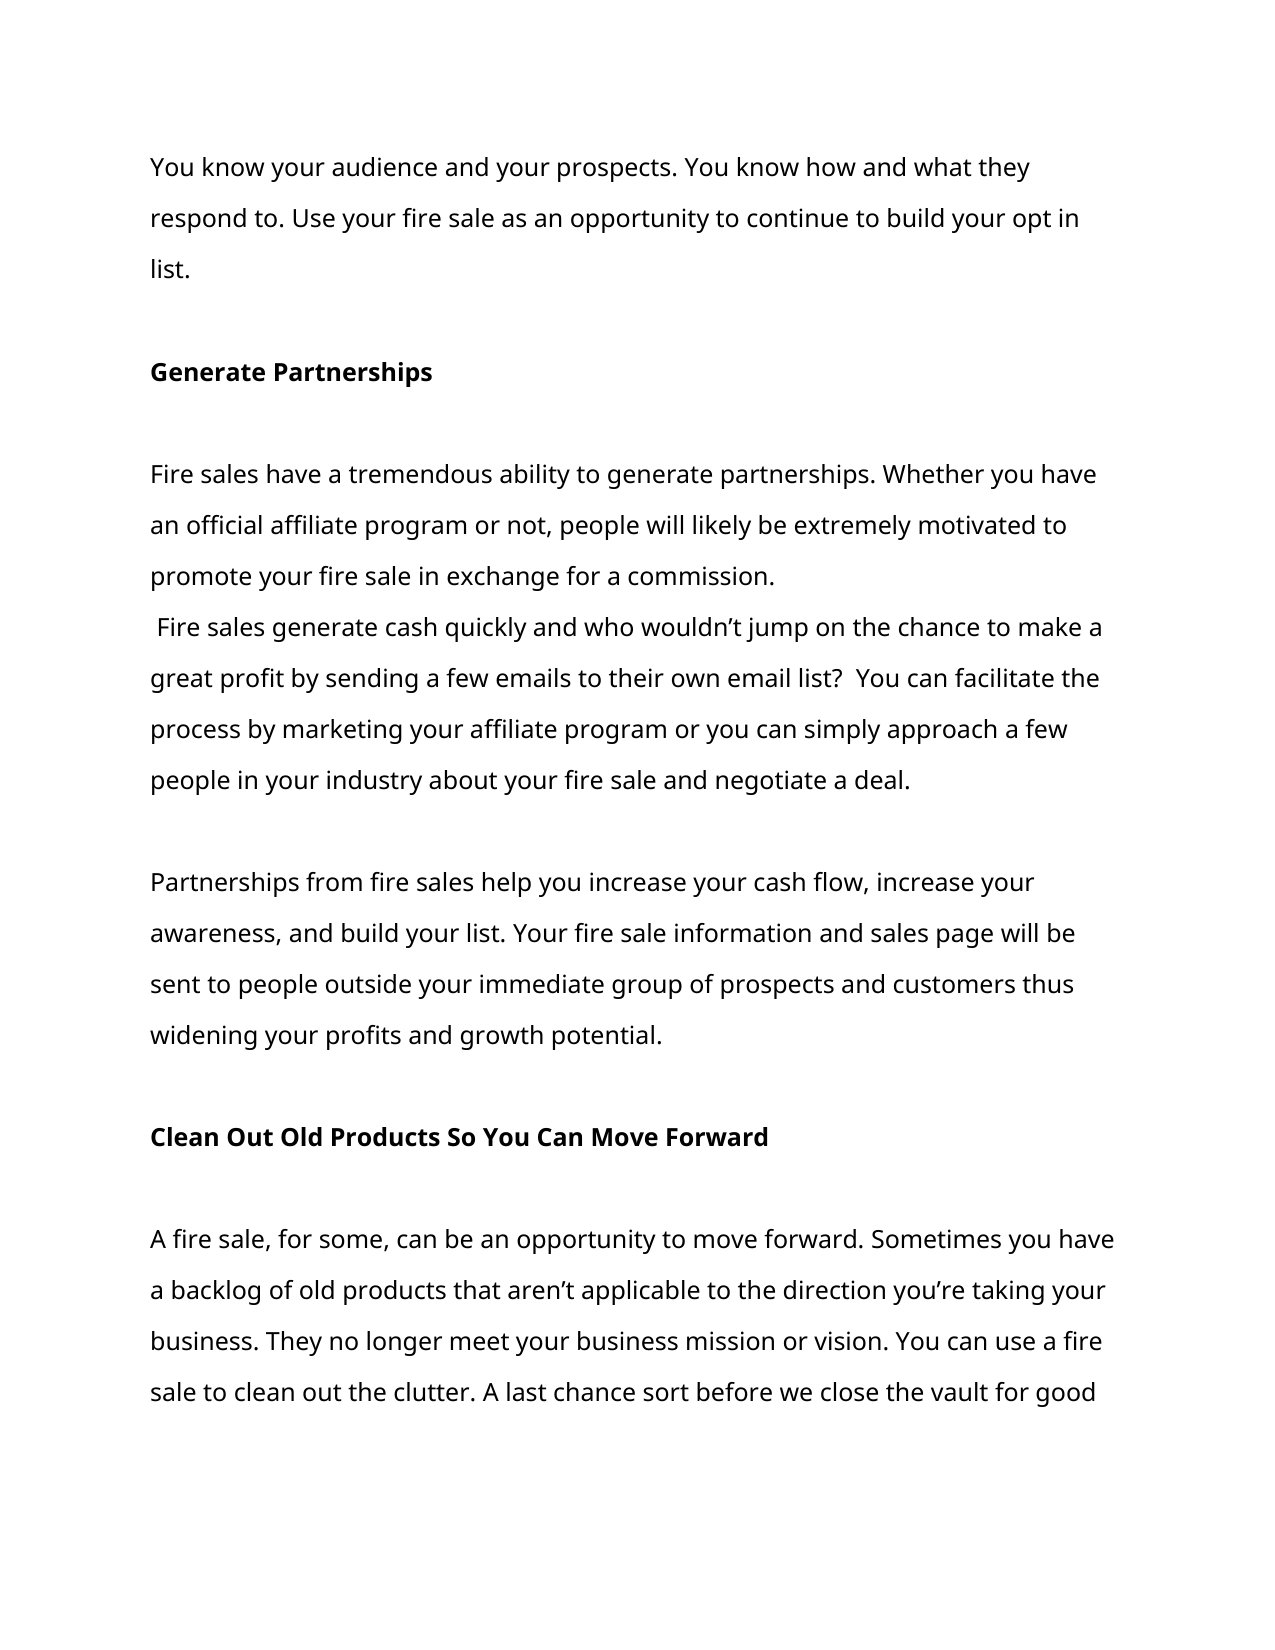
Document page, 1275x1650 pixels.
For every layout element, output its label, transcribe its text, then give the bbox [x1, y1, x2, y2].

text You know your audience and your prospects. You know how and what they respond to. Use your fire sale as an opportunity to continue to build your opt in list. [150, 150, 1125, 286]
text Partnerships from fire sales help you increase your cash flow, increase your awareness, and build your list. Your fire sale information and sales page will be sent to people outside your immediate group of prospects and customers thus widening your profits and growth potential. [150, 864, 1125, 1052]
text Generate Partnerships [150, 354, 1125, 388]
text Clean Out Old Products So You Can Move Forward [150, 1120, 1125, 1154]
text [150, 1222, 1125, 1409]
text Fire sales have a tremendous ability to generate partnerships. Whether you have an official affiliate program or not, people will likely be extremely motivated to promote your fire sale in exchange for a commission. [150, 456, 1125, 592]
text Fire sales generate cash quickly and who wouldn’t jump on the chance to make a great profit by sending a few emails to their own email list? You can facilitate the process by marketing your affiliate program or you can simply approach a few people in your industry about your fire sale and negotiate a deal. [150, 609, 1125, 797]
